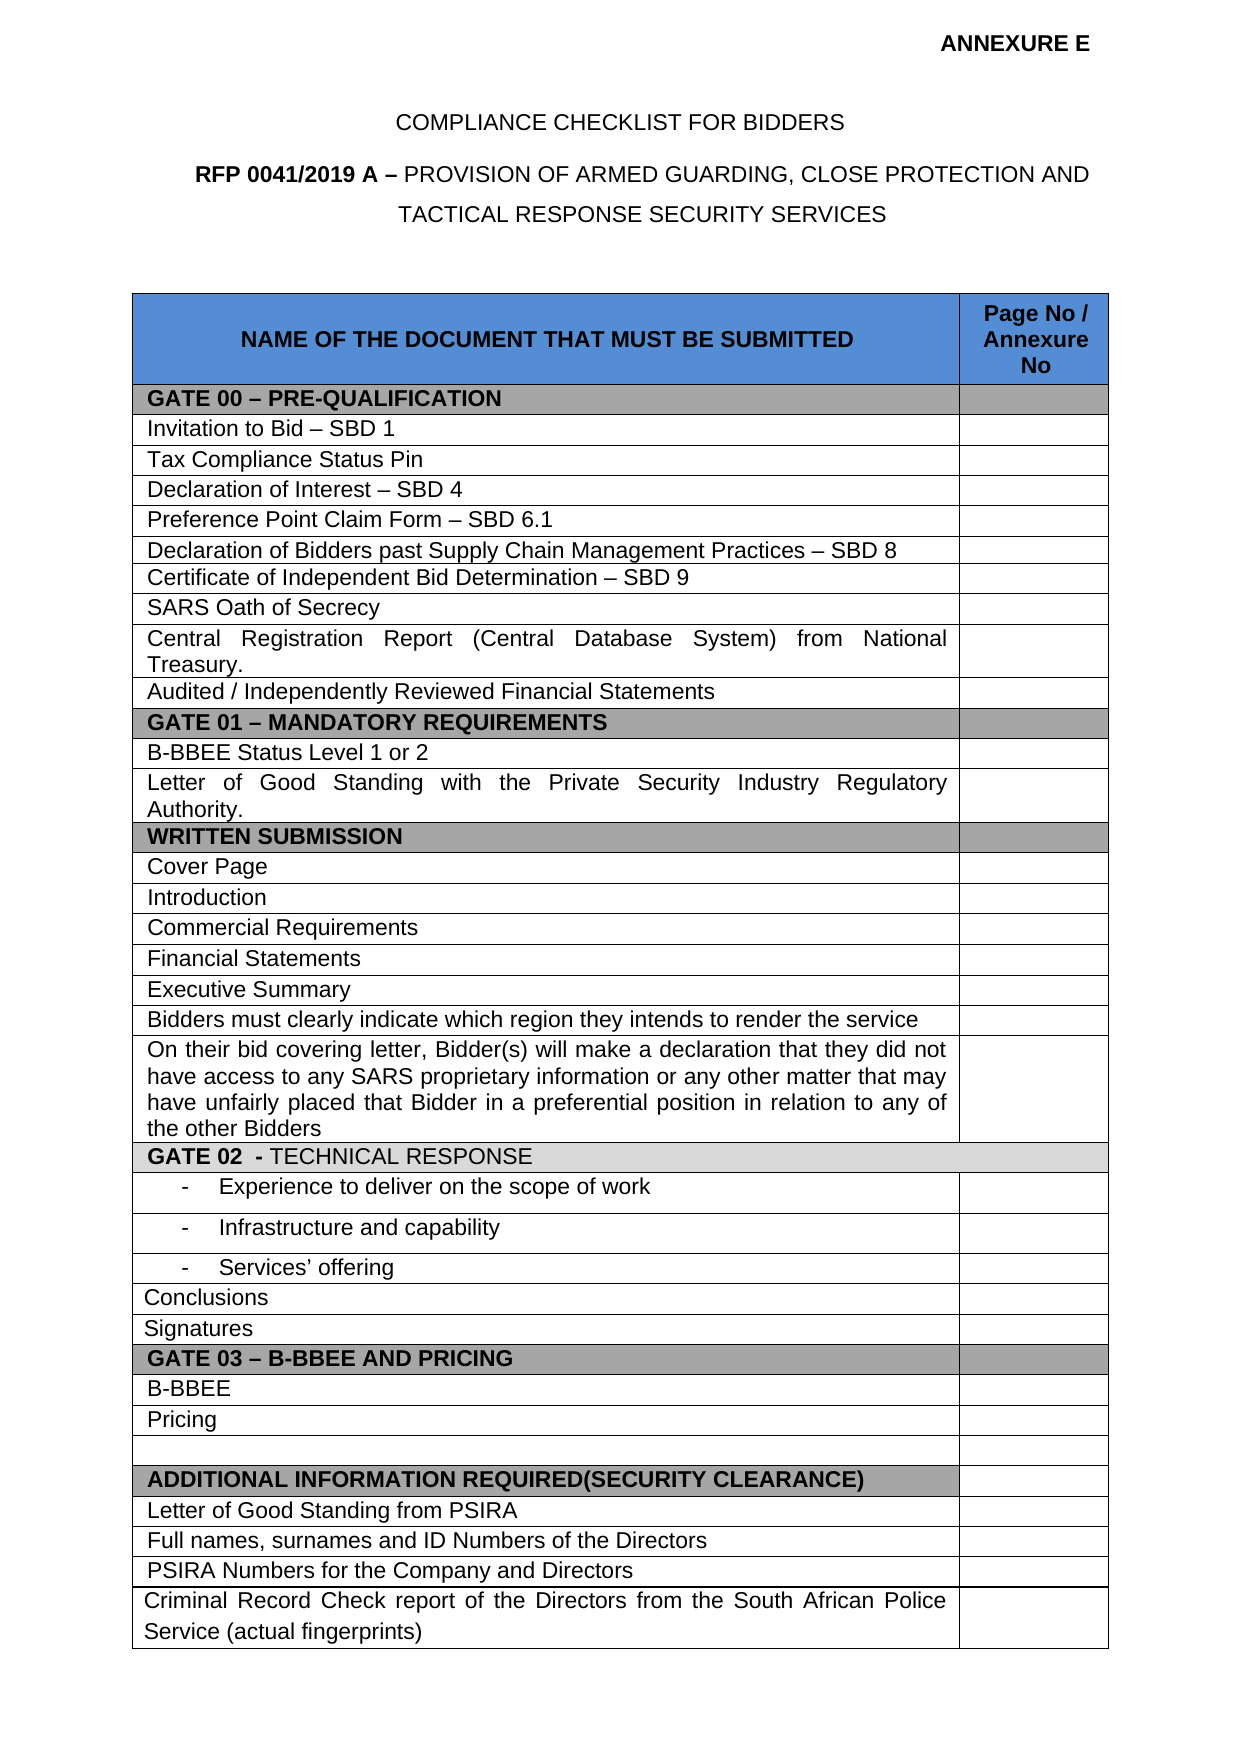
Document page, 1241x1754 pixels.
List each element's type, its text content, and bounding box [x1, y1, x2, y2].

text ANNEXURE E [150, 29, 1090, 56]
table_header NAME OF THE DOCUMENT THAT MUST BE SUBMITTED [133, 294, 959, 384]
table_cell [960, 1284, 1108, 1314]
table_cell Declaration of Bidders past Supply Chain Management Practices – SBD 8 [133, 537, 959, 563]
table_cell B-BBEE Status Level 1 or 2 [133, 739, 959, 768]
table_cell Cover Page [133, 853, 959, 883]
table_cell [960, 1466, 1108, 1496]
table_cell [960, 1527, 1108, 1556]
table_cell [133, 1436, 959, 1465]
table_cell [960, 594, 1108, 623]
table_cell Infrastructure and capability [133, 1214, 959, 1253]
table_cell B-BBEE [133, 1375, 959, 1404]
table_cell Preference Point Claim Form – SBD 6.1 [133, 506, 959, 536]
table_cell [960, 945, 1108, 974]
table_cell Central Registration Report (Central Database System) from National Treasury. [133, 625, 959, 677]
table_cell Criminal Record Check report of the Directors from the South African Police Service (actual fingerprints) [133, 1588, 959, 1648]
table_cell [960, 884, 1108, 913]
table_cell [960, 385, 1108, 414]
table_cell [960, 1173, 1108, 1212]
table_cell GATE 02 - TECHNICAL RESPONSE [133, 1143, 1108, 1172]
table_cell [960, 564, 1108, 593]
table_cell [960, 1254, 1108, 1283]
text COMPLIANCE CHECKLIST FOR BIDDERS [150, 109, 1090, 135]
table_cell Audited / Independently Reviewed Financial Statements [133, 678, 959, 708]
table_cell Tax Compliance Status Pin [133, 446, 959, 475]
table_cell [960, 678, 1108, 708]
table_cell Letter of Good Standing from PSIRA [133, 1497, 959, 1526]
table_cell Introduction [133, 884, 959, 913]
table_header Page No / Annexure No [960, 294, 1108, 384]
table_cell Experience to deliver on the scope of work [133, 1173, 959, 1212]
table_cell [960, 1588, 1108, 1648]
table_cell GATE 01 – MANDATORY REQUIREMENTS [133, 709, 959, 738]
table_cell GATE 03 – B-BBEE AND PRICING [133, 1345, 959, 1374]
table_cell Financial Statements [133, 945, 959, 974]
table_cell [960, 1406, 1108, 1435]
table_cell Pricing [133, 1406, 959, 1435]
table_cell [960, 976, 1108, 1005]
table_cell [960, 853, 1108, 883]
table_cell Services’ offering [133, 1254, 959, 1283]
table_cell [960, 415, 1108, 444]
table_cell [960, 823, 1108, 852]
text RFP 0041/2019 A – PROVISION OF ARMED GUARDING, CLOSE PROTECTION AND TACTICAL RESPONSE SECURITY SERVICES [194, 161, 1090, 227]
table_cell [960, 1345, 1108, 1374]
table_cell [960, 506, 1108, 536]
table_cell [960, 769, 1108, 822]
table_cell Letter of Good Standing with the Private Security Industry Regulatory Authority. [133, 769, 959, 822]
table_cell [960, 1557, 1108, 1586]
table_cell [960, 1436, 1108, 1465]
table_cell SARS Oath of Secrecy [133, 594, 959, 623]
table_cell GATE 00 – PRE-QUALIFICATION [133, 385, 959, 414]
table_cell [960, 709, 1108, 738]
table_cell [960, 914, 1108, 944]
table_cell Executive Summary [133, 976, 959, 1005]
table_cell On their bid covering letter, Bidder(s) will make a declaration that they did not have access to any SARS proprietary information or any other matter that may have unfairly placed that Bidder in a preferential position in relation to any of the other Bidders [133, 1036, 959, 1142]
table_cell [960, 625, 1108, 677]
table_cell Declaration of Interest – SBD 4 [133, 476, 959, 505]
table_cell [960, 1214, 1108, 1253]
table_cell [960, 1006, 1108, 1035]
table_cell ADDITIONAL INFORMATION REQUIRED(SECURITY CLEARANCE) [133, 1466, 959, 1496]
table_cell Bidders must clearly indicate which region they intends to render the service [133, 1006, 959, 1035]
table_cell [960, 739, 1108, 768]
table_cell [960, 537, 1108, 563]
table_cell Commercial Requirements [133, 914, 959, 944]
table_cell [960, 476, 1108, 505]
table_cell PSIRA Numbers for the Company and Directors [133, 1557, 959, 1586]
table_cell Invitation to Bid – SBD 1 [133, 415, 959, 444]
table_cell Certificate of Independent Bid Determination – SBD 9 [133, 564, 959, 593]
table_cell Conclusions [133, 1284, 959, 1314]
table_cell [960, 1497, 1108, 1526]
table_cell [960, 1375, 1108, 1404]
table_cell WRITTEN SUBMISSION [133, 823, 959, 852]
table_cell Full names, surnames and ID Numbers of the Directors [133, 1527, 959, 1556]
table_cell [960, 1315, 1108, 1344]
table_cell [960, 1036, 1108, 1142]
table_cell Signatures [133, 1315, 959, 1344]
table_cell [960, 446, 1108, 475]
